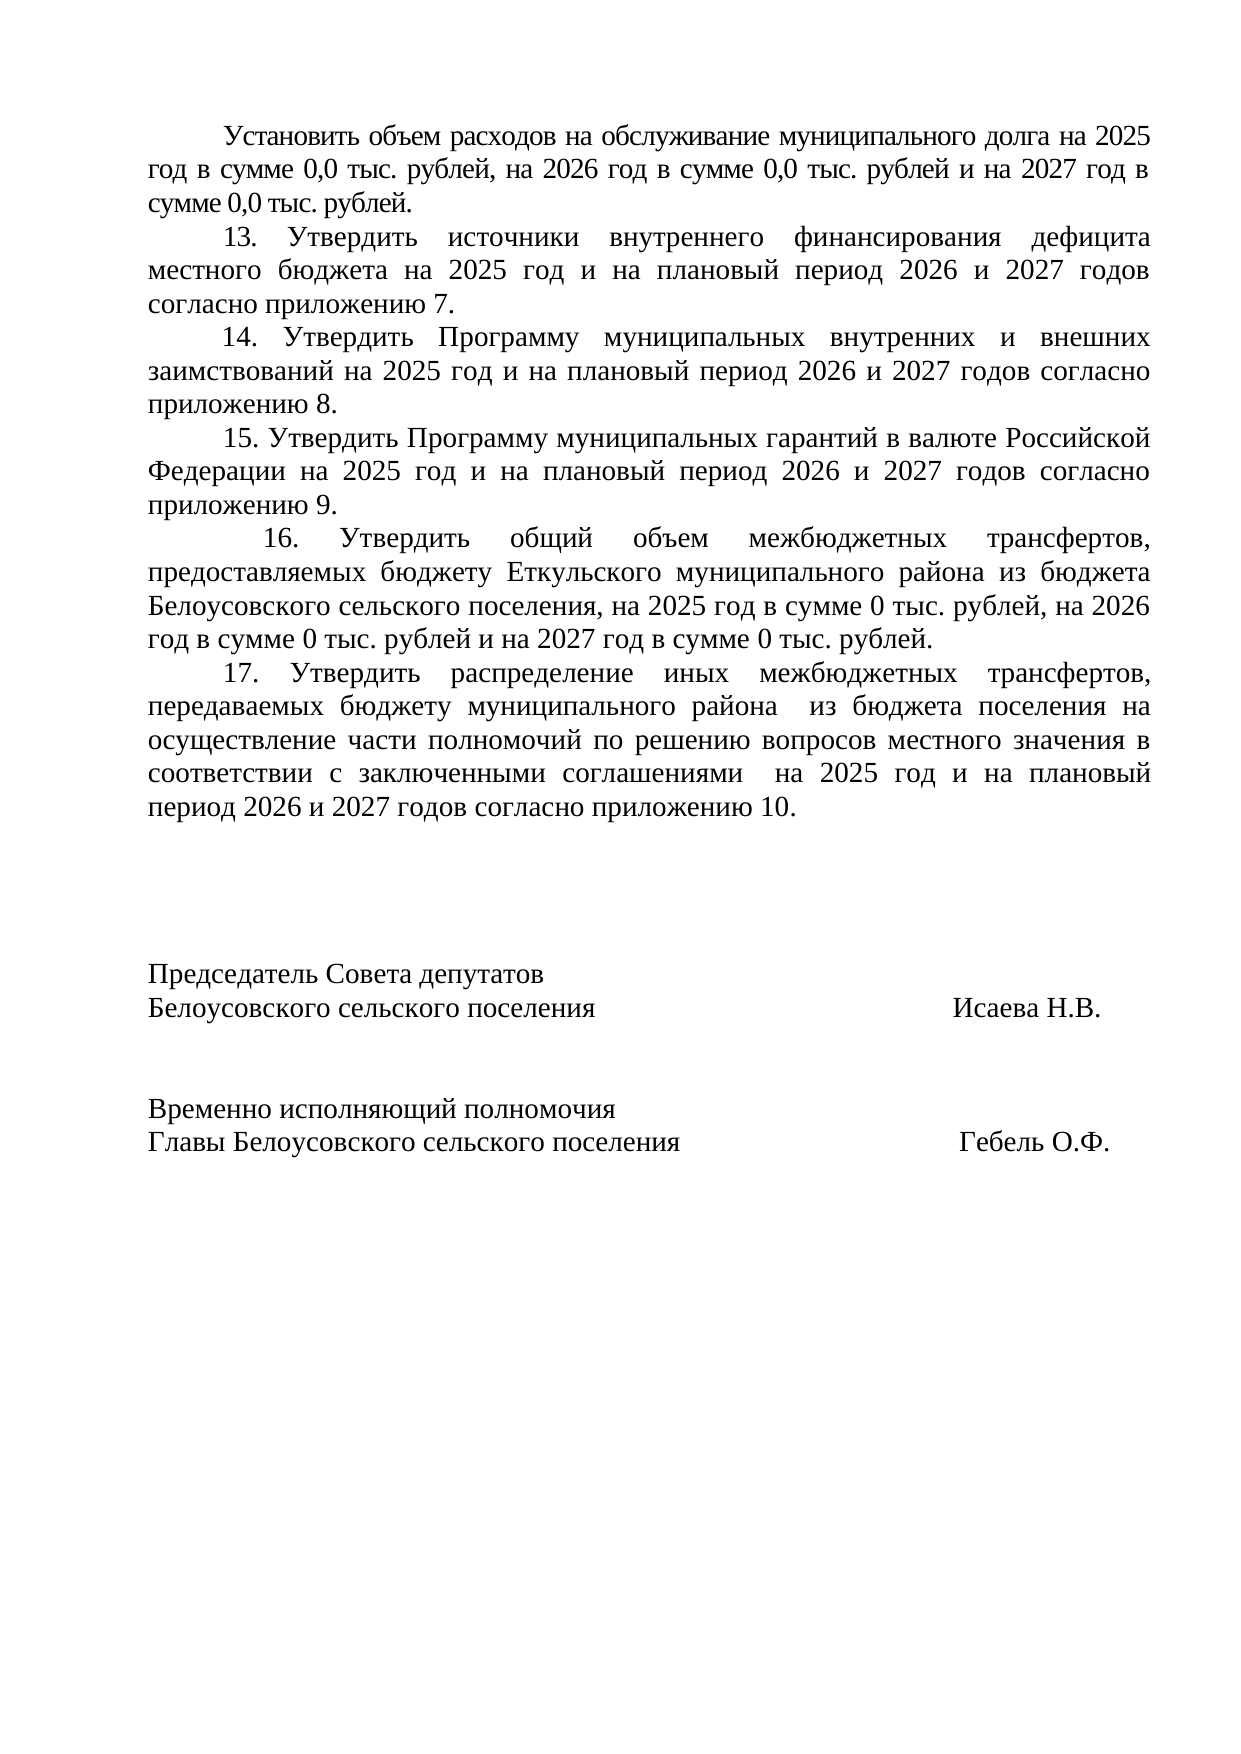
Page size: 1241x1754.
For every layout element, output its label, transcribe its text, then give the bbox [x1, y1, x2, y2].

text Временно исполняющий полномочия [148, 1091, 1152, 1124]
text Установить объем расходов на обслуживание муниципального долга на 2025 год в сумме 0,0 тыс. рублей, на 2026 год в сумме 0,0 тыс. рублей и на 2027 год в сумме 0,0 тыс. рублей. [148, 118, 1152, 219]
text 13. Утвердить источники внутреннего финансирования дефицита местного бюджета на 2025 год и на плановый период 2026 и 2027 годов согласно приложению 7. [148, 219, 1152, 319]
text 15. Утвердить Программу муниципальных гарантий в валюте Российской Федерации на 2025 год и на плановый период 2026 и 2027 годов согласно приложению 9. [148, 420, 1152, 521]
text 14. Утвердить Программу муниципальных внутренних и внешних заимствований на 2025 год и на плановый период 2026 и 2027 годов согласно приложению 8. [148, 319, 1152, 420]
text 17. Утвердить распределение иных межбюджетных трансфертов, передаваемых бюджету муниципального района из бюджета поселения на осуществление части полномочий по решению вопросов местного значения в соответствии с заключенными соглашениями на 2025 год и на плановый период 2026 и 2027 годов согласно приложению 10. [148, 655, 1152, 822]
text 16. Утвердить общий объем межбюджетных трансфертов, предоставляемых бюджету Еткульского муниципального района из бюджета Белоусовского сельского поселения, на 2025 год в сумме 0 тыс. рублей, на 2026 год в сумме 0 тыс. рублей и на 2027 год в сумме 0 тыс. рублей. [148, 521, 1152, 655]
text Главы Белоусовского сельского поселения Гебель О.Ф. [148, 1124, 1152, 1158]
text Белоусовского сельского поселения Исаева Н.В. [148, 990, 1152, 1024]
text Председатель Совета депутатов [148, 957, 1152, 990]
